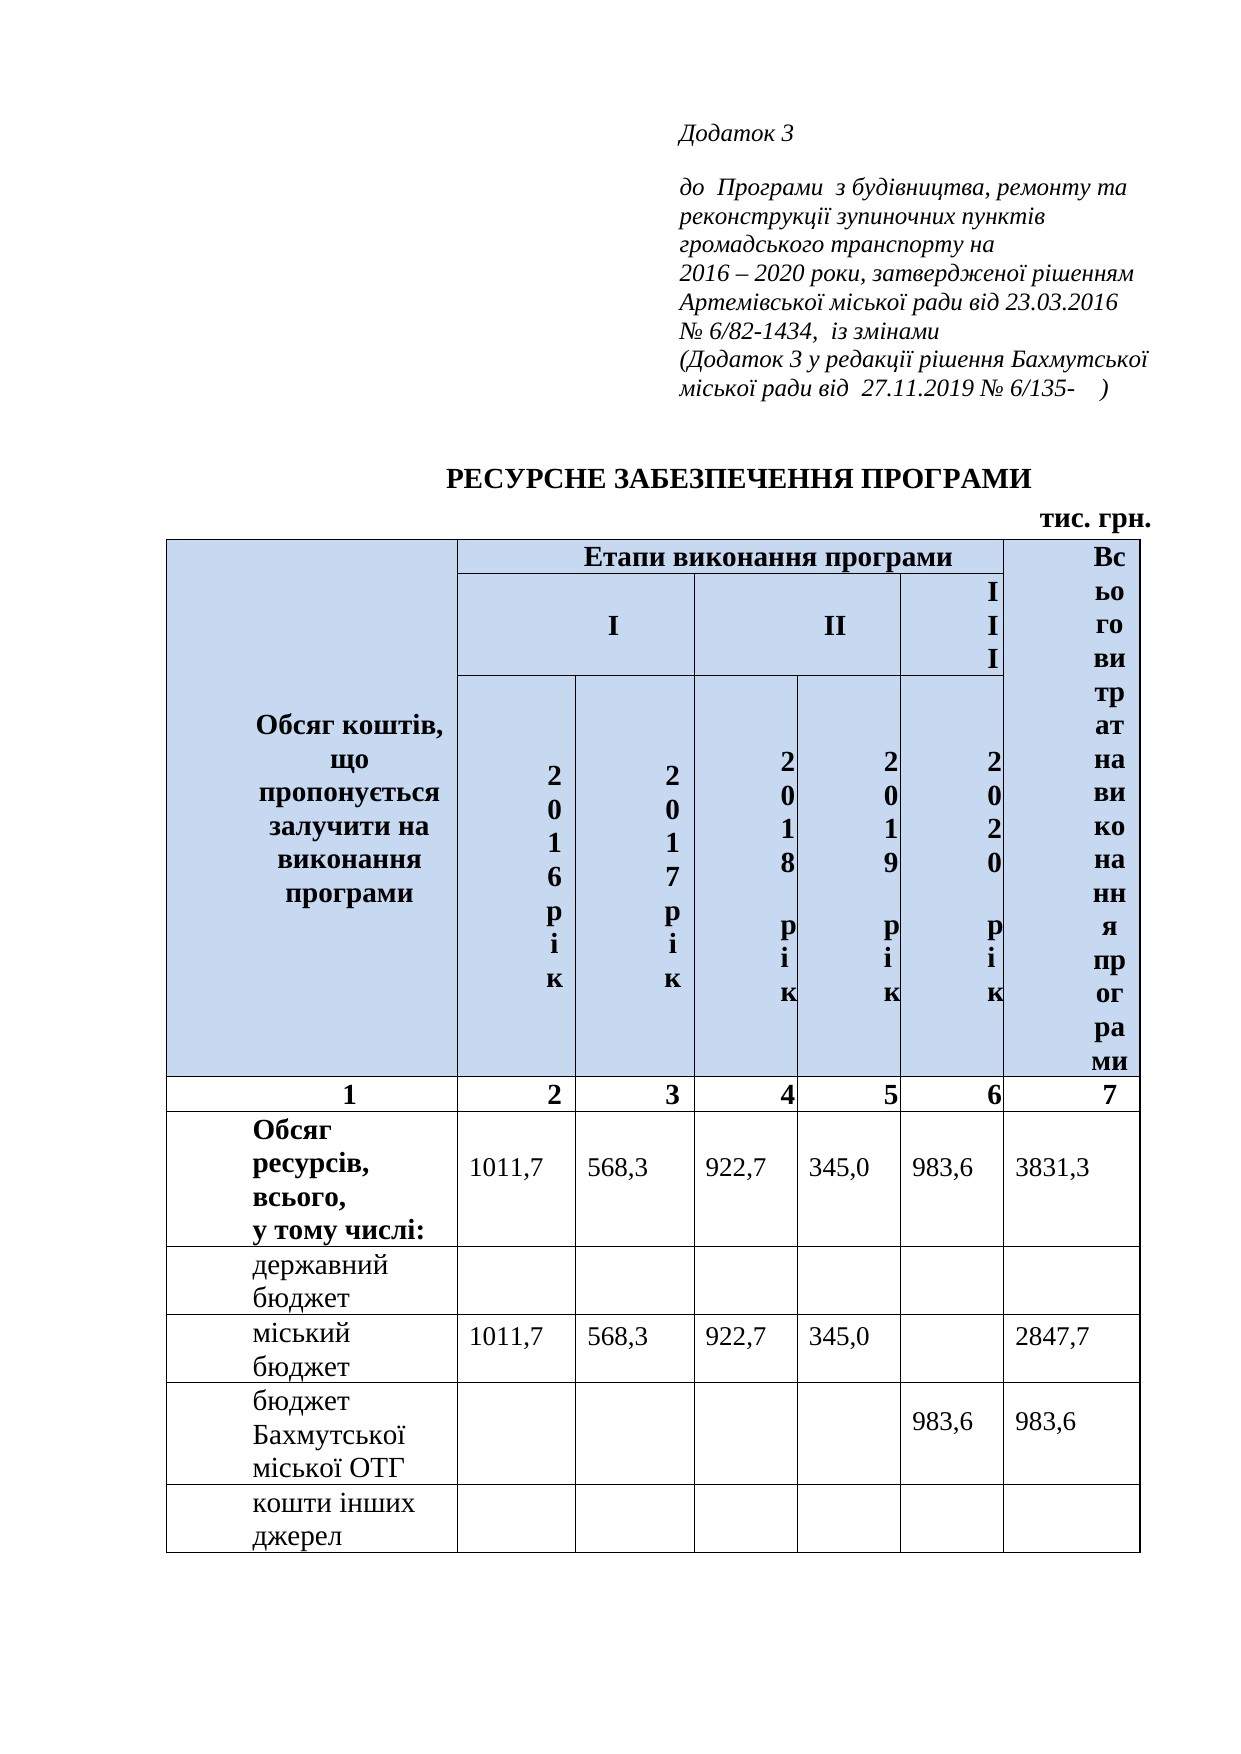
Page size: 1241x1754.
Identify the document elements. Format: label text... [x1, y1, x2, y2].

table_cell кошти інших джерел [167, 1485, 457, 1552]
table_cell 983,6 [1004, 1383, 1139, 1484]
table_cell 1011,7 [458, 1112, 575, 1246]
table_cell 2018 рік [695, 676, 797, 1076]
table_cell [695, 1383, 797, 1484]
table_cell 4 [695, 1077, 797, 1111]
table_cell [798, 1485, 900, 1552]
table_cell [798, 1383, 900, 1484]
text тис. грн. [252, 500, 1152, 533]
table_cell ІІІ [901, 574, 1003, 675]
table_cell 3831,3 [1004, 1112, 1139, 1246]
table_cell 5 [798, 1077, 900, 1111]
text до Програми з будівництва, ремонту та реконструкції зупиночних пунктів громадського транспорту на 2016 – 2020 роки, затвердженої рішенням Артемівської міської ради від 23.03.2016 № 6/82-1434, із змінами [679, 172, 1152, 344]
table_cell [901, 1485, 1003, 1552]
table_cell бюджет Бахмутської міської ОТГ [167, 1383, 457, 1484]
table_cell [576, 1383, 694, 1484]
table_cell 2019 рік [798, 676, 900, 1076]
text (Додаток 3 у редакції рішення Бахмутської міської ради від 27.11.2019 № 6/135- ) [679, 344, 1152, 402]
table_cell 983,6 [901, 1383, 1003, 1484]
table_cell [576, 1247, 694, 1314]
table_cell державний бюджет [167, 1247, 457, 1314]
table_header Всього витрат на виконання програми [1004, 540, 1139, 1076]
table_cell 568,3 [576, 1315, 694, 1382]
text РЕСУРСНЕ ЗАБЕЗПЕЧЕННЯ ПРОГРАМИ [252, 461, 1152, 495]
table_cell 2020 рік [901, 676, 1003, 1076]
table_cell 2 [458, 1077, 575, 1111]
table_cell 345,0 [798, 1112, 900, 1246]
table_cell [576, 1485, 694, 1552]
table_cell 1 [167, 1077, 457, 1111]
table_cell 2847,7 [1004, 1315, 1139, 1382]
table_cell І [458, 574, 694, 675]
table_cell 2017 рік [576, 676, 694, 1076]
table_cell Обсяг ресурсів, всього, у тому числі: [167, 1112, 457, 1246]
table_cell 922,7 [695, 1112, 797, 1246]
table_cell 1011,7 [458, 1315, 575, 1382]
table_cell 345,0 [798, 1315, 900, 1382]
table_cell ІІ [695, 574, 900, 675]
table_cell [695, 1247, 797, 1314]
table_cell [1004, 1247, 1139, 1314]
table_cell 568,3 [576, 1112, 694, 1246]
table_cell [1004, 1485, 1139, 1552]
table_cell 7 [1004, 1077, 1139, 1111]
text Додаток 3 [679, 118, 1152, 147]
table_cell 922,7 [695, 1315, 797, 1382]
table_cell [458, 1485, 575, 1552]
table_cell [458, 1383, 575, 1484]
table_cell 983,6 [901, 1112, 1003, 1246]
table_header Етапи виконання програми [458, 540, 1003, 573]
table_cell [901, 1315, 1003, 1382]
table_cell 2016 рік [458, 676, 575, 1076]
table_cell [695, 1485, 797, 1552]
table_cell 3 [576, 1077, 694, 1111]
table_header Обсяг коштів, що пропонується залучити на виконання програми [167, 540, 457, 1076]
table_cell міський бюджет [167, 1315, 457, 1382]
table_cell [901, 1247, 1003, 1314]
table_cell [458, 1247, 575, 1314]
table_cell 6 [901, 1077, 1003, 1111]
table_cell [798, 1247, 900, 1314]
